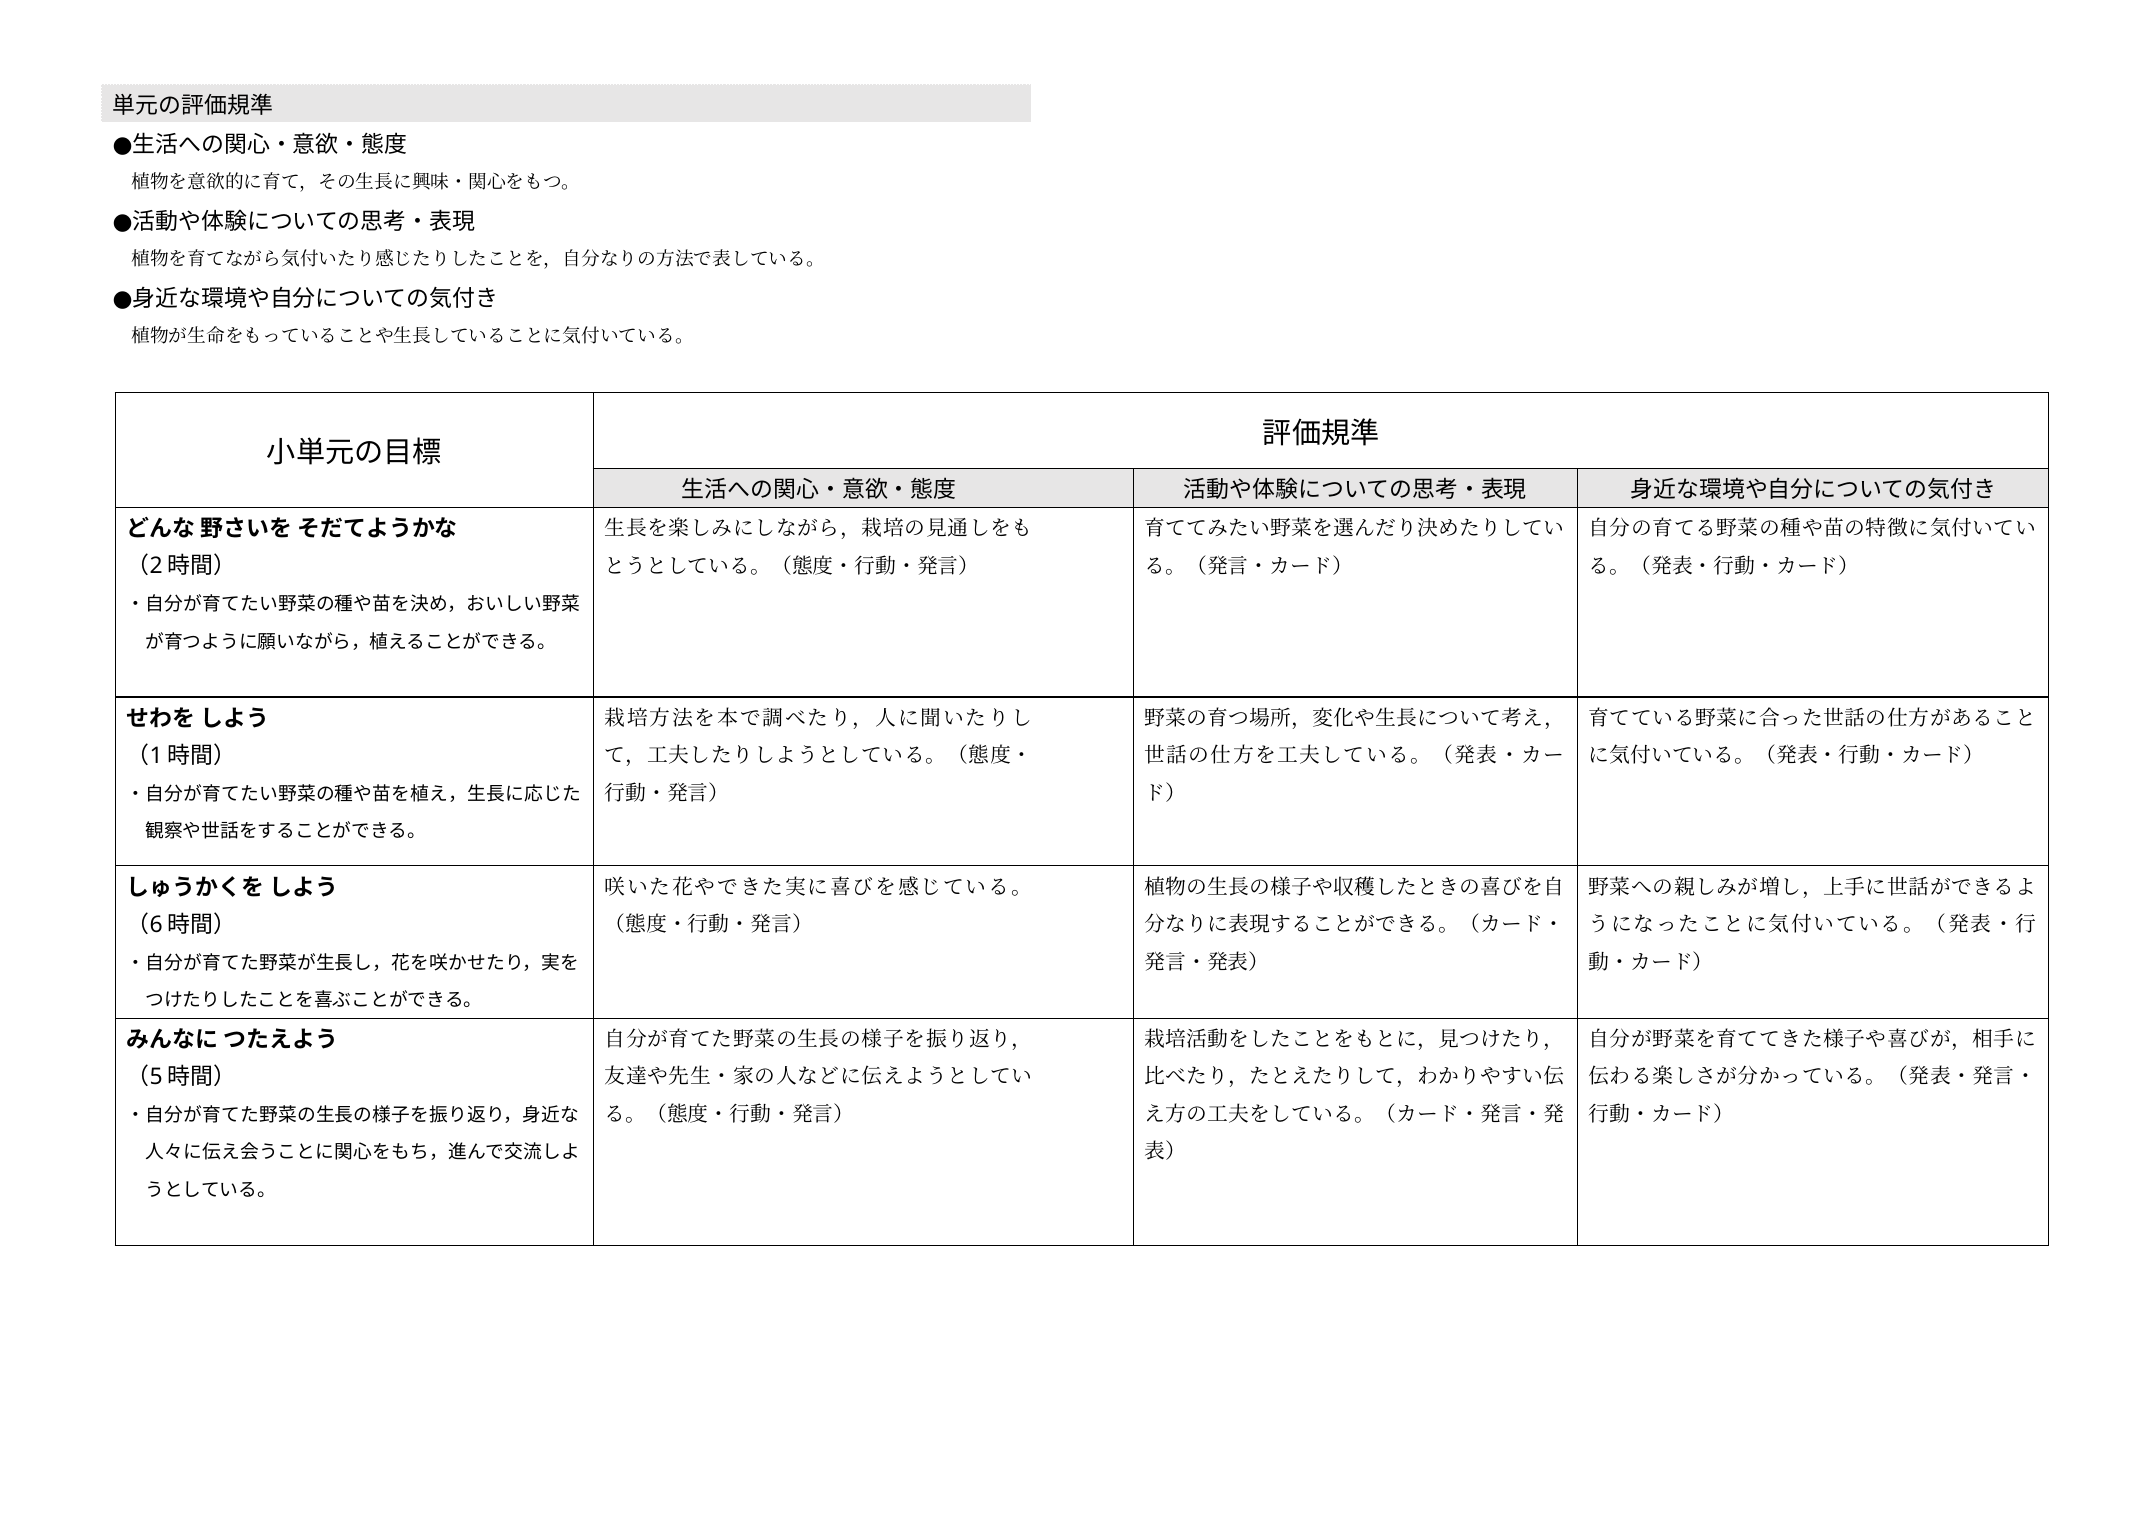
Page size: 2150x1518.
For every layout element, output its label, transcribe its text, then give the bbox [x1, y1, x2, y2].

table_cell 自分が野菜を育ててきた様子や喜びが，相手に伝わる楽しさが分かっている。（発表・発言・行動・カード） [1578, 1019, 2048, 1244]
table_cell 自分の育てる野菜の種や苗の特徴に気付いている。（発表・行動・カード） [1578, 508, 2048, 696]
table_cell [1045, 469, 1133, 507]
table_cell 生活への関心・意欲・態度 [594, 469, 1045, 507]
table_cell 活動や体験についての思考・表現 [1134, 469, 1577, 507]
table_cell みんなに つたえよう （5時間） [116, 1019, 593, 1093]
table_cell [1045, 866, 1133, 1017]
table_cell ●生活への関心・意欲・態度 [101, 123, 1031, 161]
table_cell ・自分が育てたい野菜の種や苗を決め，おいしい野菜が育つように願いながら，植えることができる。 [116, 583, 593, 696]
table_cell [1045, 1019, 1133, 1244]
table_cell 咲いた花やできた実に喜びを感じている。（態度・行動・発言） [594, 866, 1045, 1017]
table_cell 植物を意欲的に育て，その生長に興味・関心をもつ。 [101, 161, 1031, 199]
table_cell ●活動や体験についての思考・表現 [101, 200, 1031, 238]
table_cell 育ててみたい野菜を選んだり決めたりしている。（発言・カード） [1134, 508, 1577, 696]
table_cell 身近な環境や自分についての気付き [1578, 469, 2048, 507]
table_cell 植物を育てながら気付いたり感じたりしたことを，自分なりの方法で表している。 [101, 238, 1031, 277]
table_header 単元の評価規準 [101, 84, 1031, 122]
table_cell 栽培活動をしたことをもとに，見つけたり，比べたり，たとえたりして，わかりやすい伝え方の工夫をしている。（カード・発言・発表） [1134, 1019, 1577, 1244]
table_cell どんな 野さいを そだてようかな （2時間） [116, 508, 593, 583]
table_header 評価規準 [594, 393, 2048, 468]
table_cell 野菜の育つ場所，変化や生長について考え，世話の仕方を工夫している。（発表・カード） [1134, 698, 1577, 865]
table_cell 植物の生長の様子や収穫したときの喜びを自分なりに表現することができる。（カード・発言・発表） [1134, 866, 1577, 1017]
table_cell [1045, 698, 1133, 865]
table_cell しゅうかくを しよう （6時間） [116, 866, 593, 941]
table_cell ●身近な環境や自分についての気付き [101, 277, 1031, 315]
table_cell 自分が育てた野菜の生長の様子を振り返り，友達や先生・家の人などに伝えようとしている。（態度・行動・発言） [594, 1019, 1045, 1244]
table_cell ・自分が育てた野菜の生長の様子を振り返り，身近な人々に伝え会うことに関心をもち，進んで交流しようとしている。 [116, 1094, 593, 1244]
table_cell 生長を楽しみにしながら，栽培の見通しをもとうとしている。（態度・行動・発言） [594, 508, 1045, 696]
table_cell 植物が生命をもっていることや生長していることに気付いている。 [101, 315, 1031, 354]
table_cell 栽培方法を本で調べたり，人に聞いたりして，工夫したりしようとしている。（態度・行動・発言） [594, 698, 1045, 865]
table_cell 育てている野菜に合った世話の仕方があることに気付いている。（発表・行動・カード） [1578, 698, 2048, 865]
table_cell せわを しよう （1時間） [116, 698, 593, 772]
table_cell [1045, 508, 1133, 696]
table_header 小単元の目標 [116, 393, 593, 507]
table_cell ・自分が育てたい野菜の種や苗を植え，生長に応じた観察や世話をすることができる。 [116, 773, 593, 865]
table_cell ・自分が育てた野菜が生長し，花を咲かせたり，実をつけたりしたことを喜ぶことができる。 [116, 941, 593, 1017]
table_cell 野菜への親しみが増し，上手に世話ができるようになったことに気付いている。（発表・行動・カード） [1578, 866, 2048, 1017]
